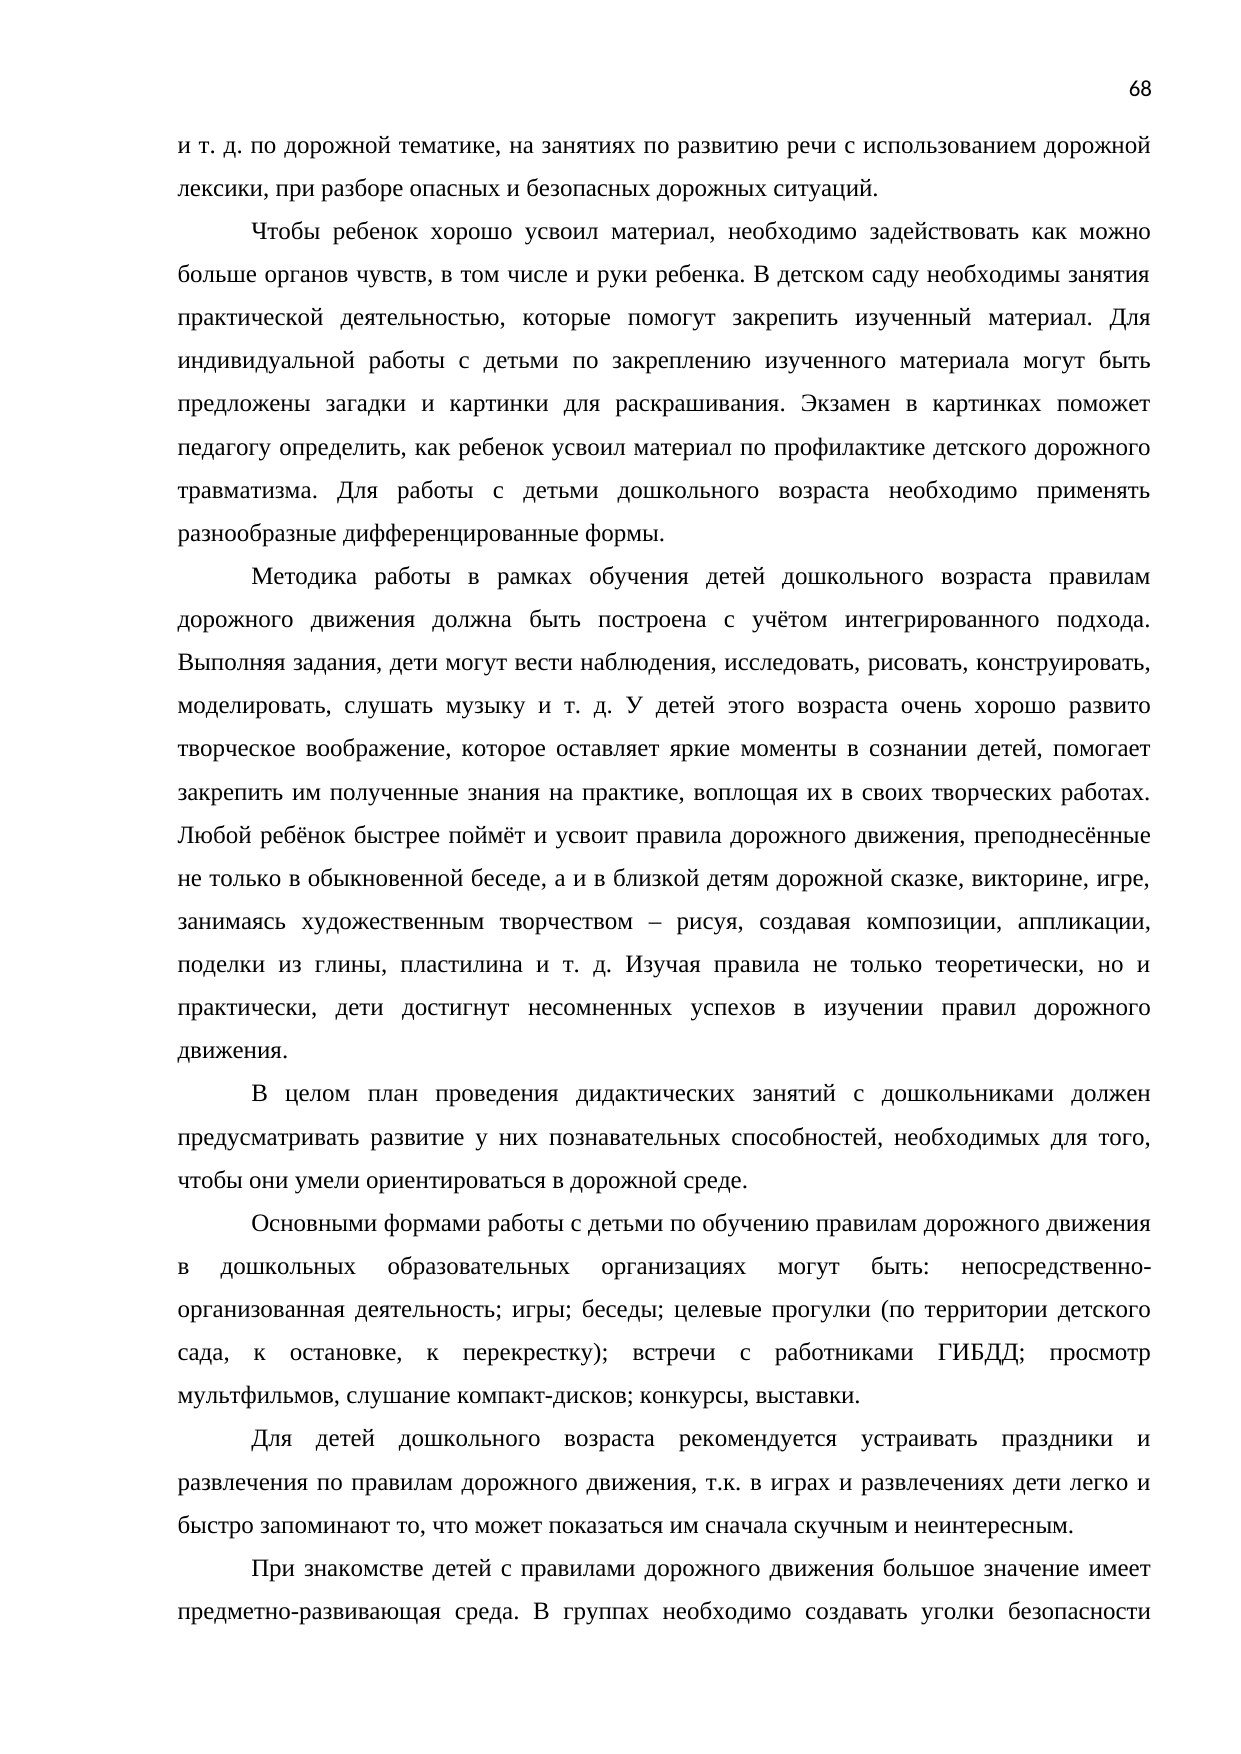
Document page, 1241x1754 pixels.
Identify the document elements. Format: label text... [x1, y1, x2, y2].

text Методика работы в рамках обучения детей дошкольного возраста правилам дорожного движения должна быть построена с учётом интегрированного подхода. Выполняя задания, дети могут вести наблюдения, исследовать, рисовать, конструировать, моделировать, слушать музыку и т. д. У детей этого возраста очень хорошо развито творческое воображение, которое оставляет яркие моменты в сознании детей, помогает закрепить им полученные знания на практике, воплощая их в своих творческих работах. Любой ребёнок быстрее поймёт и усвоит правила дорожного движения, преподнесённые не только в обыкновенной беседе, а и в близкой детям дорожной сказке, викторине, игре, занимаясь художественным творчеством – рисуя, создавая композиции, аппликации, поделки из глины, пластилина и т. д. Изучая правила не только теоретически, но и практически, дети достигнут несомненных успехов в изучении правил дорожного движения. [177, 561, 1152, 1064]
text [177, 130, 1152, 202]
text Чтобы ребенок хорошо усвоил материал, необходимо задействовать как можно больше органов чувств, в том числе и руки ребенка. В детском саду необходимы занятия практической деятельностью, которые помогут закрепить изученный материал. Для индивидуальной работы с детьми по закреплению изученного материала могут быть предложены загадки и картинки для раскрашивания. Экзамен в картинках поможет педагогу определить, как ребенок усвоил материал по профилактике детского дорожного травматизма. Для работы с детьми дошкольного возраста необходимо применять разнообразные дифференцированные формы. [177, 216, 1152, 547]
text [177, 1553, 1152, 1625]
text Основными формами работы с детьми по обучению правилам дорожного движения в дошкольных образовательных организациях могут быть: непосредственно-организованная деятельность; игры; беседы; целевые прогулки (по территории детского сада, к остановке, к перекрестку); встречи с работниками ГИБДД; просмотр мультфильмов, слушание компакт-дисков; конкурсы, выставки. [177, 1208, 1152, 1409]
text В целом план проведения дидактических занятий с дошкольниками должен предусматривать развитие у них познавательных способностей, необходимых для того, чтобы они умели ориентироваться в дорожной среде. [177, 1078, 1152, 1193]
text Для детей дошкольного возраста рекомендуется устраивать праздники и развлечения по правилам дорожного движения, т.к. в играх и развлечениях дети легко и быстро запоминают то, что может показаться им сначала скучным и неинтересным. [177, 1423, 1152, 1538]
